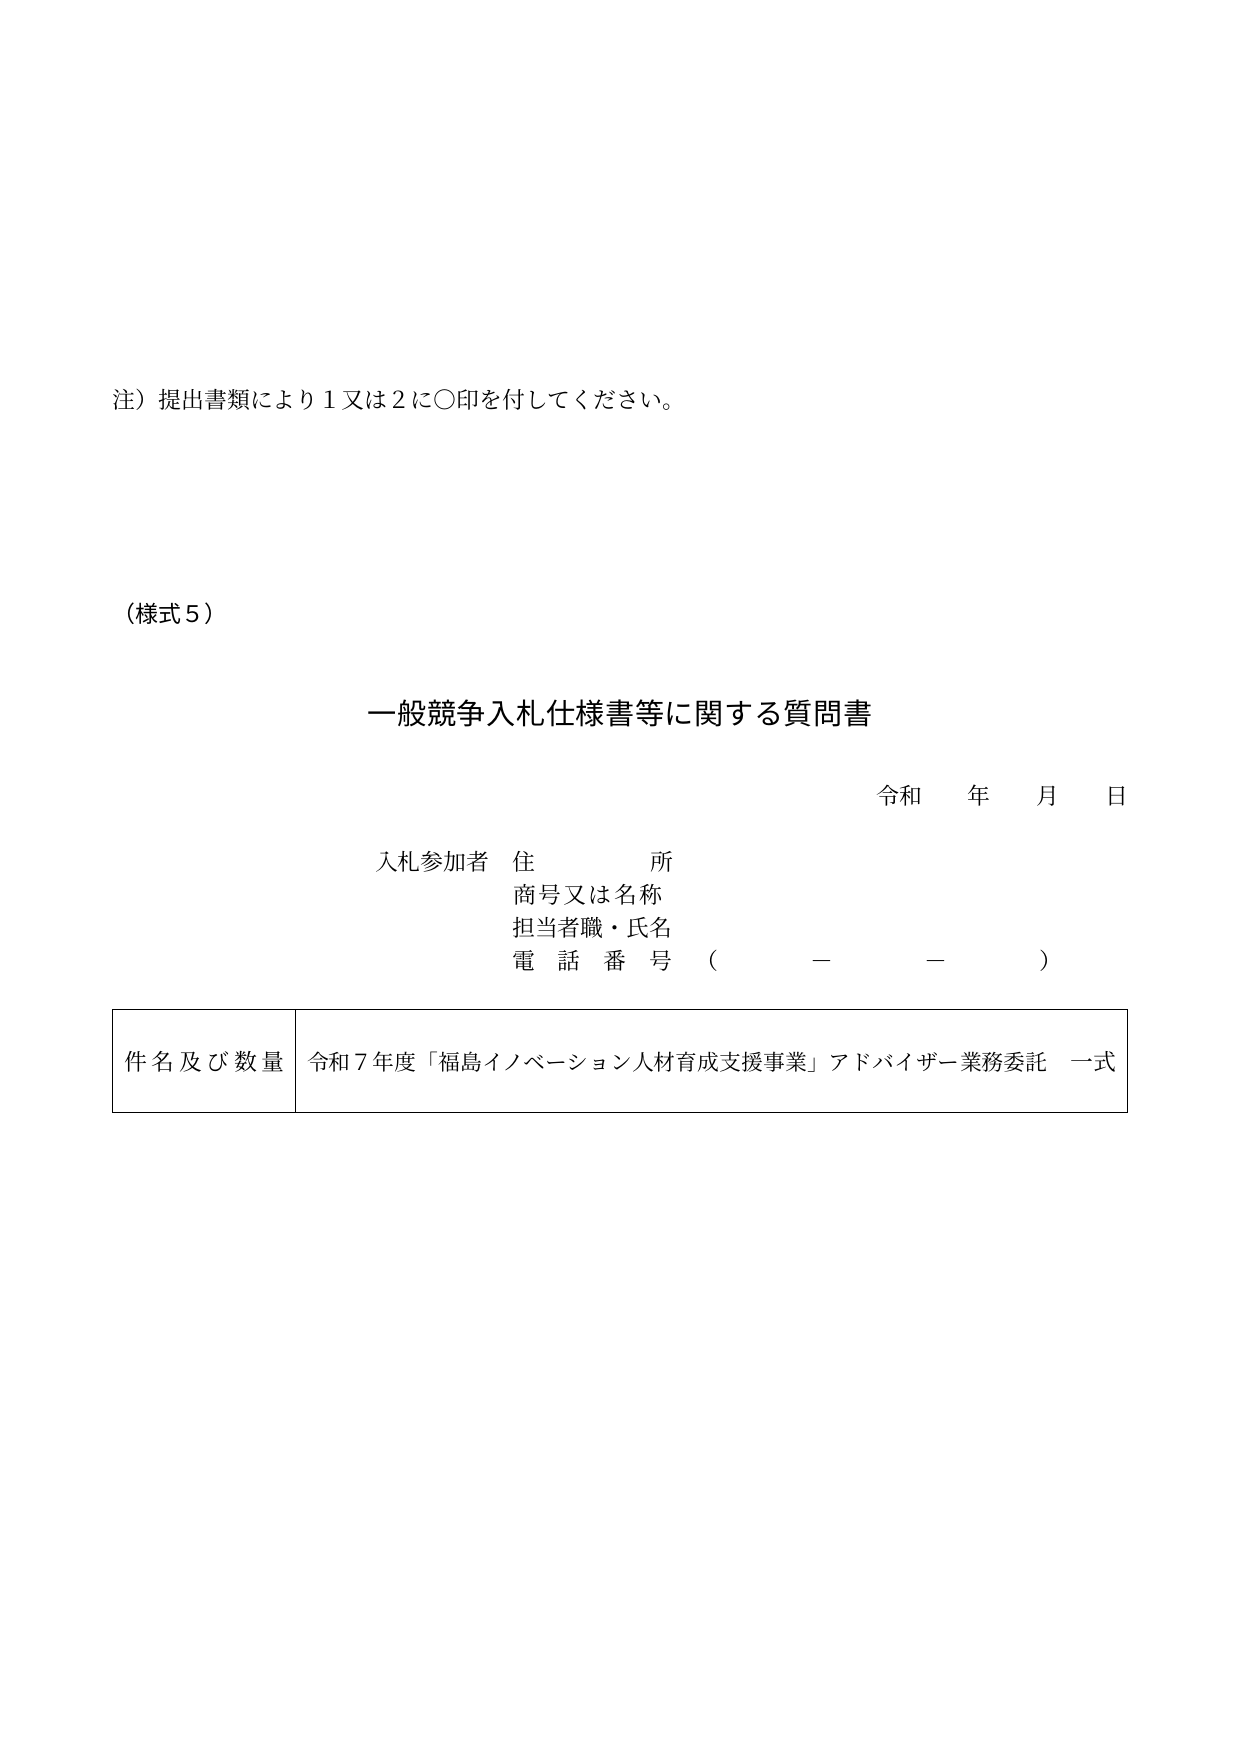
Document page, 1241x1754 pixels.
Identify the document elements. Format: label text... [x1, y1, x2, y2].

text 令和 年 月 日 [112, 778, 1128, 811]
text 電 話 番 号 （ － － ） [424, 943, 1128, 976]
text 担当者職・氏名 [424, 910, 1128, 943]
text 商号又は名称 [375, 877, 1128, 910]
table_header 件名及び数量 [113, 1010, 295, 1112]
text 注）提出書類により１又は２に○印を付してください。 [112, 382, 1128, 415]
text （様式５） [112, 580, 1128, 646]
text 一般競争入札仕様書等に関する質問書 [112, 679, 1128, 745]
text 入札参加者 住 所 [287, 844, 1128, 877]
table_header 令和７年度「福島イノベーション人材育成支援事業」アドバイザー業務委託 一式 [296, 1010, 1127, 1112]
